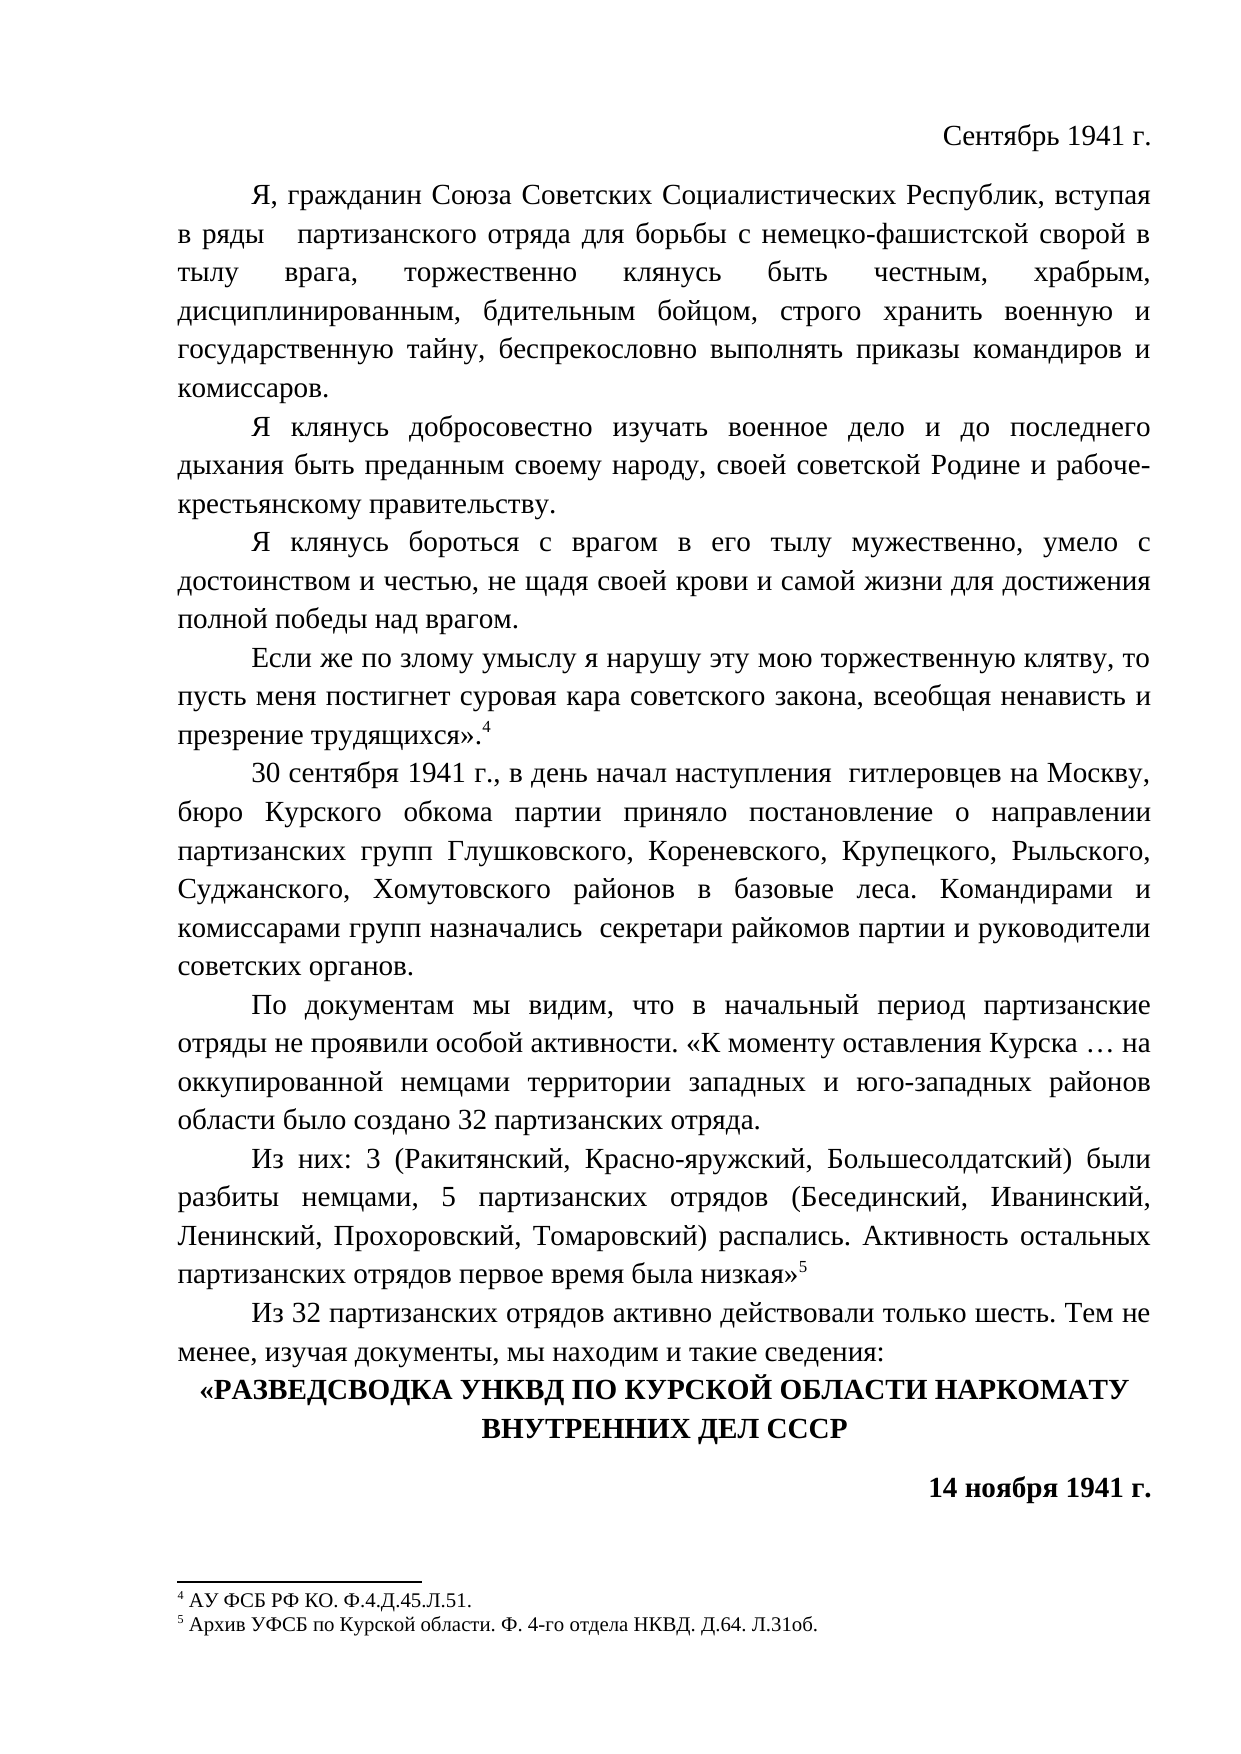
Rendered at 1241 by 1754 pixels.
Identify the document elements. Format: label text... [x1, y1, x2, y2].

text Я клянусь бороться с врагом в его тылу мужественно, умело с достоинством и честью, не щадя своей крови и самой жизни для достижения полной победы над врагом. [177, 524, 1152, 635]
text Из 32 партизанских отрядов активно действовали только шесть. Тем не менее, изучая документы, мы находим и такие сведения: [177, 1295, 1152, 1367]
text Сентябрь 1941 г. [177, 118, 1152, 152]
text 30 сентября 1941 г., в день начал наступления гитлеровцев на Москву, бюро Курского обкома партии приняло постановление о направлении партизанских групп Глушковского, Кореневского, Крупецкого, Рыльского, Суджанского, Хомутовского районов в базовые леса. Командирами и комиссарами групп назначались секретари райкомов партии и руководители советских органов. [177, 756, 1152, 982]
text Я клянусь добросовестно изучать военное дело и до последнего дыхания быть преданным своему народу, своей советской Родине и рабоче-крестьянскому правительству. [177, 409, 1152, 519]
text «РАЗВЕДСВОДКА УНКВД ПО КУРСКОЙ ОБЛАСТИ НАРКОМАТУ ВНУТРЕННИХ ДЕЛ СССР [177, 1372, 1152, 1444]
text По документам мы видим, что в начальный период партизанские отряды не проявили особой активности. «К моменту оставления Курска … на оккупированной немцами территории западных и юго-западных районов области было создано 32 партизанских отряда. [177, 987, 1152, 1136]
text Я, гражданин Союза Советских Социалистических Республик, вступая в ряды партизанского отряда для борьбы с немецко-фашистской сворой в тылу врага, торжественно клянусь быть честным, храбрым, дисциплинированным, бдительным бойцом, строго хранить военную и государственную тайну, беспрекословно выполнять приказы командиров и комиссаров. [177, 177, 1152, 404]
text Если же по злому умыслу я нарушу эту мою торжественную клятву, то пусть меня постигнет суровая кара советского закона, всеобщая ненависть и презрение трудящихся». [177, 640, 1152, 751]
text 14 ноября 1941 г. [177, 1470, 1152, 1504]
text Из них: 3 (Ракитянский, Красно-яружский, Большесолдатский) были разбиты немцами, 5 партизанских отрядов (Бесединский, Иванинский, Ленинский, Прохоровский, Томаровский) распались. Активность остальных партизанских отрядов первое время была низкая» [177, 1141, 1152, 1290]
